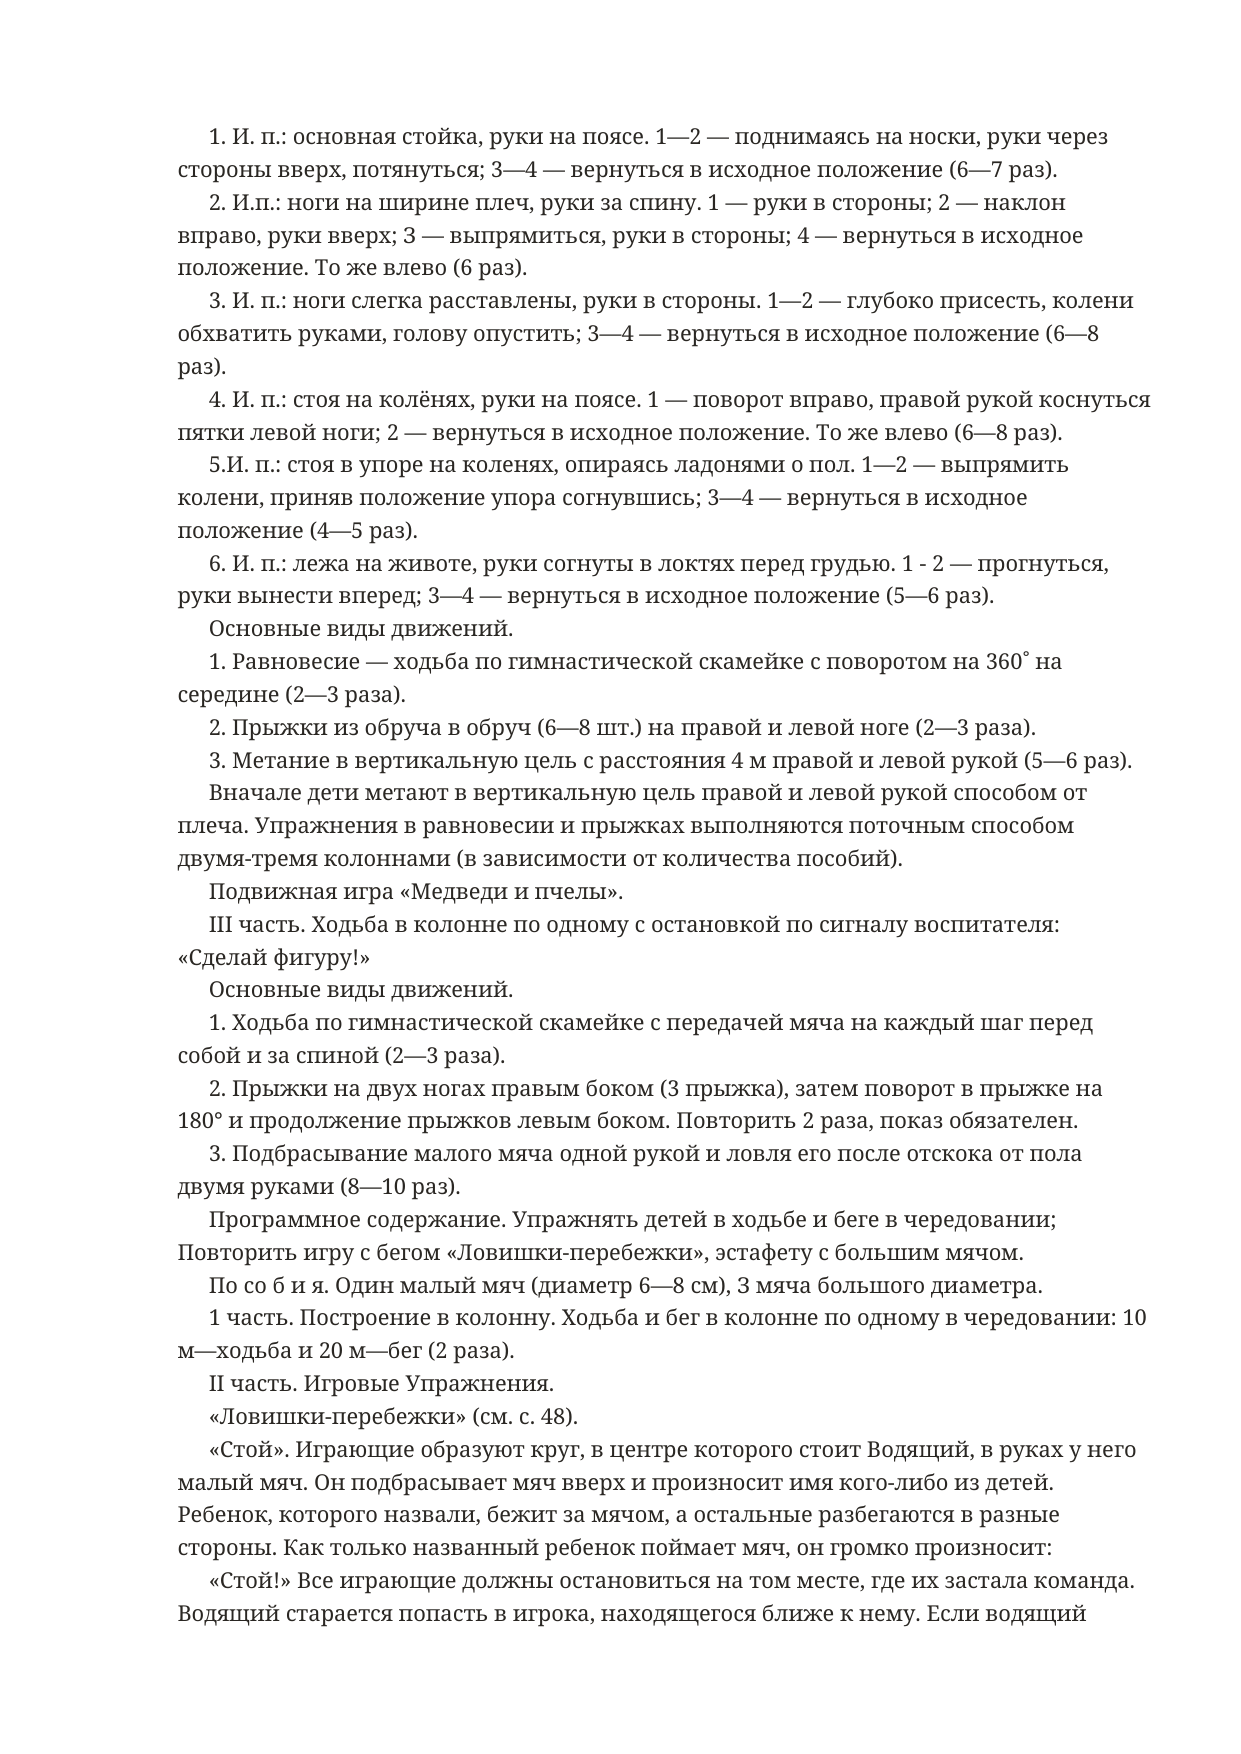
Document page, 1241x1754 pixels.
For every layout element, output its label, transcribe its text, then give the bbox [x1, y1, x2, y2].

text 2. Прыжки из обруча в обруч (6—8 шт.) на правой и левой ноге (2—3 раза). [177, 709, 1152, 742]
text 1. И. п.: основная стойка, руки на поясе. 1—2 — поднимаясь на носки, руки через стороны вверх, потянуться; 3—4 — вернуться в исходное положение (6—7 раз). [177, 118, 1152, 184]
text 2. Прыжки на двух ногах правым боком (3 прыжка), затем поворот в прыжке на 180° и продолжение прыжков левым боком. Повторить 2 раза, показ обязателен. [177, 1070, 1152, 1135]
text III часть. Ходьба в колонне по одному с остановкой по сигналу воспитателя: «Сделай фигуру!» [177, 906, 1152, 971]
text 6. И. п.: лежа на животе, руки согнуты в локтях перед грудью. 1 - 2 — прогнуться, руки вынести вперед; 3—4 — вернуться в исходное положение (5—6 раз). [177, 545, 1152, 610]
text 1 часть. Построение в колонну. Ходьба и бег в колонне по одному в чередовании: 10 м—ходьба и 20 м—бег (2 раза). [177, 1299, 1152, 1365]
text II часть. Игровые Упражнения. [177, 1365, 1152, 1398]
text По со б и я. Один малый мяч (диаметр 6—8 см), З мяча большого диаметра. [177, 1267, 1152, 1299]
text 5.И. п.: стоя в упоре на коленях, опираясь ладонями о пол. 1—2 — выпрямить колени, приняв положение упора согнувшись; 3—4 — вернуться в исходное положение (4—5 раз). [177, 446, 1152, 545]
text 3. Метание в вертикальную цель с расстояния 4 м правой и левой рукой (5—6 раз). [177, 742, 1152, 774]
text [177, 1562, 1152, 1627]
text Основные виды движений. [177, 971, 1152, 1004]
text Программное содержание. Упражнять детей в ходьбе и беге в чередовании; Повторить игру с бегом «Ловишки-перебежки», эстафету с большим мячом. [177, 1201, 1152, 1267]
text 4. И. п.: стоя на колёнях, руки на поясе. 1 — поворот вправо, правой рукой коснуться пятки левой ноги; 2 — вернуться в исходное положение. То же влево (6—8 раз). [177, 381, 1152, 446]
text 2. И.п.: ноги на ширине плеч, руки за спину. 1 — руки в стороны; 2 — наклон вправо, руки вверх; З — выпрямиться, руки в стороны; 4 — вернуться в исходное положение. То же влево (6 раз). [177, 184, 1152, 282]
text «Стой». Играющие образуют круг, в центре которого стоит Водящий, в руках у него малый мяч. Он подбрасывает мяч вверх и произносит имя кого-либо из детей. Ребенок, которого назвали, бежит за мячом, а остальные разбегаются в разные стороны. Как только названный ребенок поймает мяч, он громко произносит: [177, 1431, 1152, 1562]
text Основные виды движений. [177, 610, 1152, 643]
text 1. Равновесие — ходьба по гимнастической скамейке с поворотом на 360˚ на середине (2—3 раза). [177, 643, 1152, 709]
text Вначале дети метают в вертикальную цель правой и левой рукой способом от плеча. Упражнения в равновесии и прыжках выполняются поточным способом двумя-тремя колоннами (в зависимости от количества пособий). [177, 774, 1152, 873]
text Подвижная игра «Медведи и пчелы». [177, 873, 1152, 906]
text «Ловишки-перебежки» (см. с. 48). [177, 1398, 1152, 1431]
text 3. Подбрасывание малого мяча одной рукой и ловля его после отскока от пола двумя руками (8—10 раз). [177, 1135, 1152, 1201]
text 3. И. п.: ноги слегка расставлены, руки в стороны. 1—2 — глубоко присесть, колени обхватить руками, голову опустить; 3—4 — вернуться в исходное положение (6—8 раз). [177, 282, 1152, 381]
text 1. Ходьба по гимнастической скамейке с передачей мяча на каждый шаг перед собой и за спиной (2—3 раза). [177, 1004, 1152, 1070]
